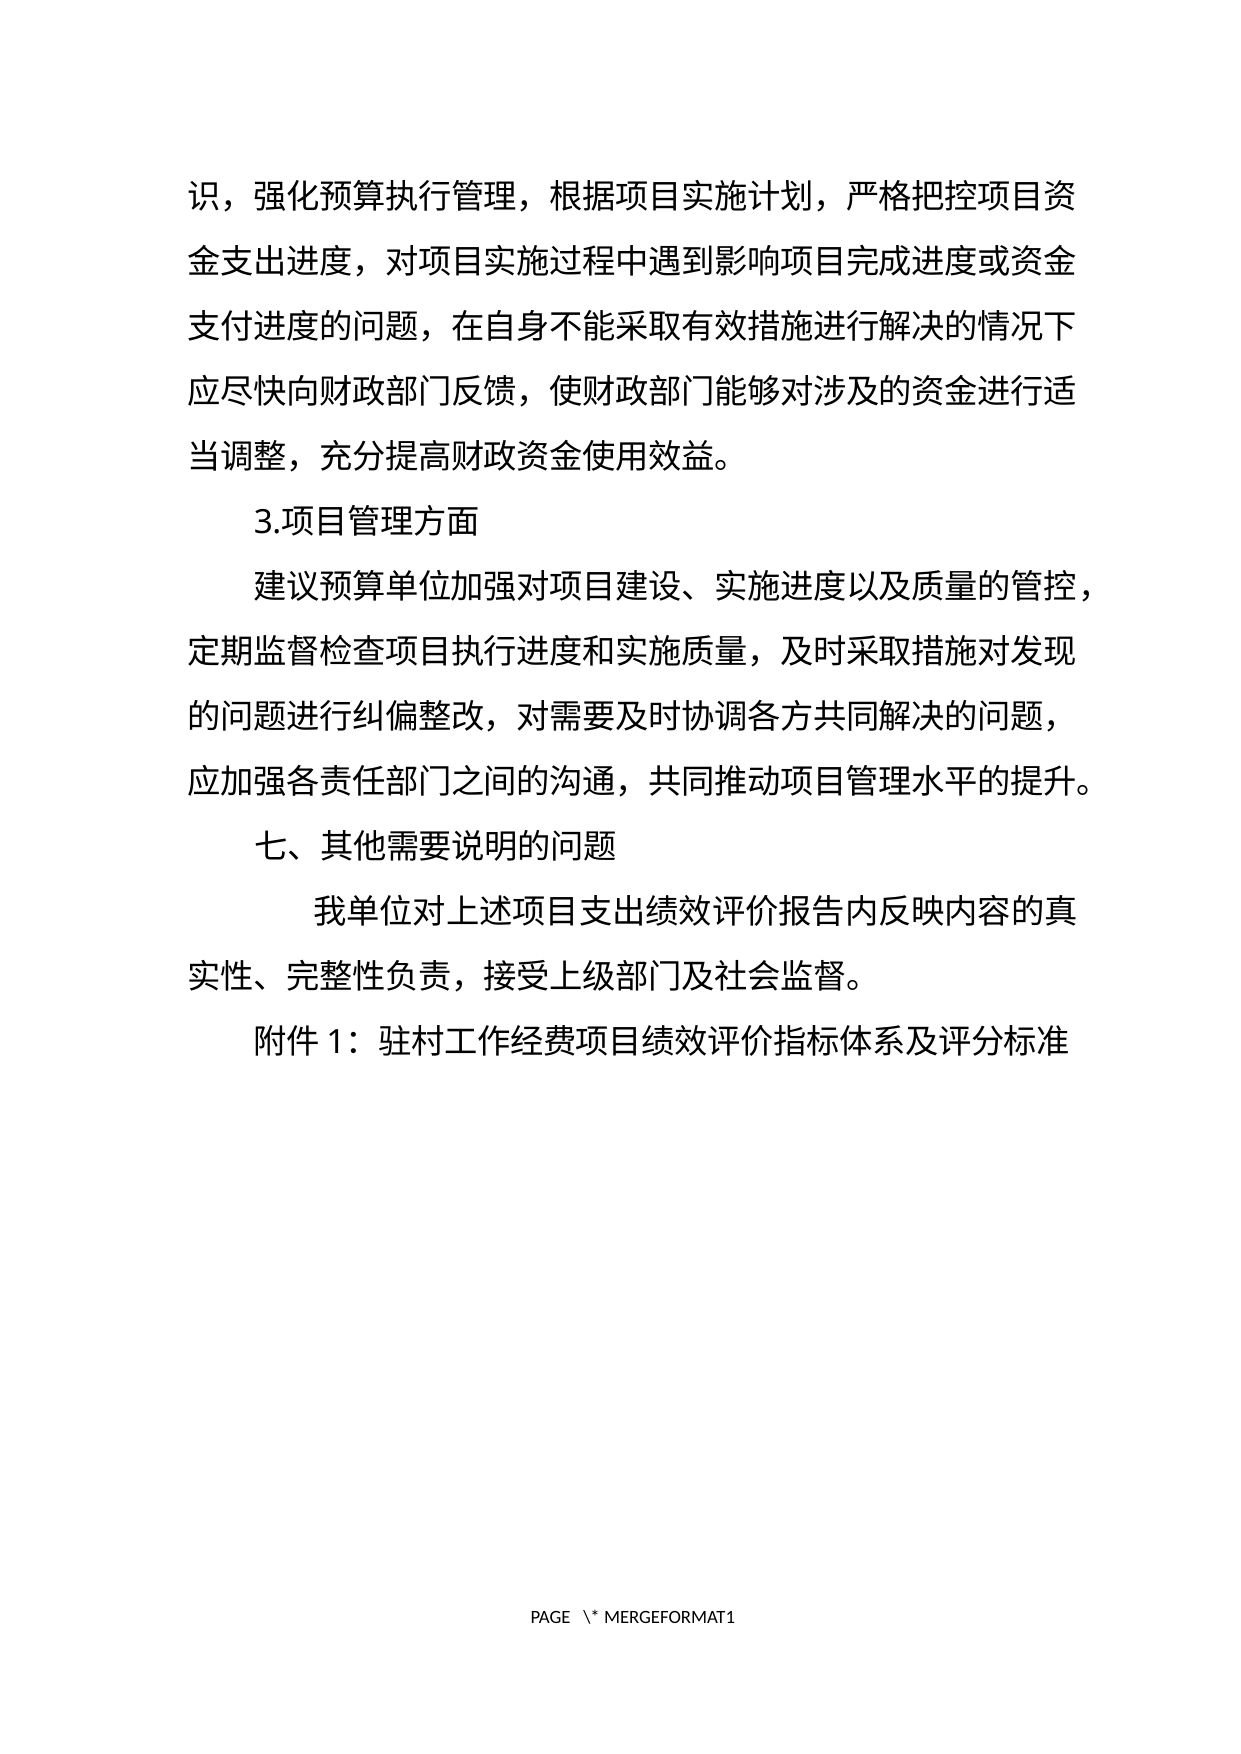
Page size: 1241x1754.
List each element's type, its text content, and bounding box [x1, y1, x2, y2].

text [187, 162, 1078, 812]
text 我单位对上述项目支出绩效评价报告内反映内容的真实性、完整性负责，接受上级部门及社会监督。 附件1：驻村工作经费项目绩效评价指标体系及评分标准 [187, 877, 1078, 1072]
text 七、其他需要说明的问题 [187, 812, 1078, 877]
